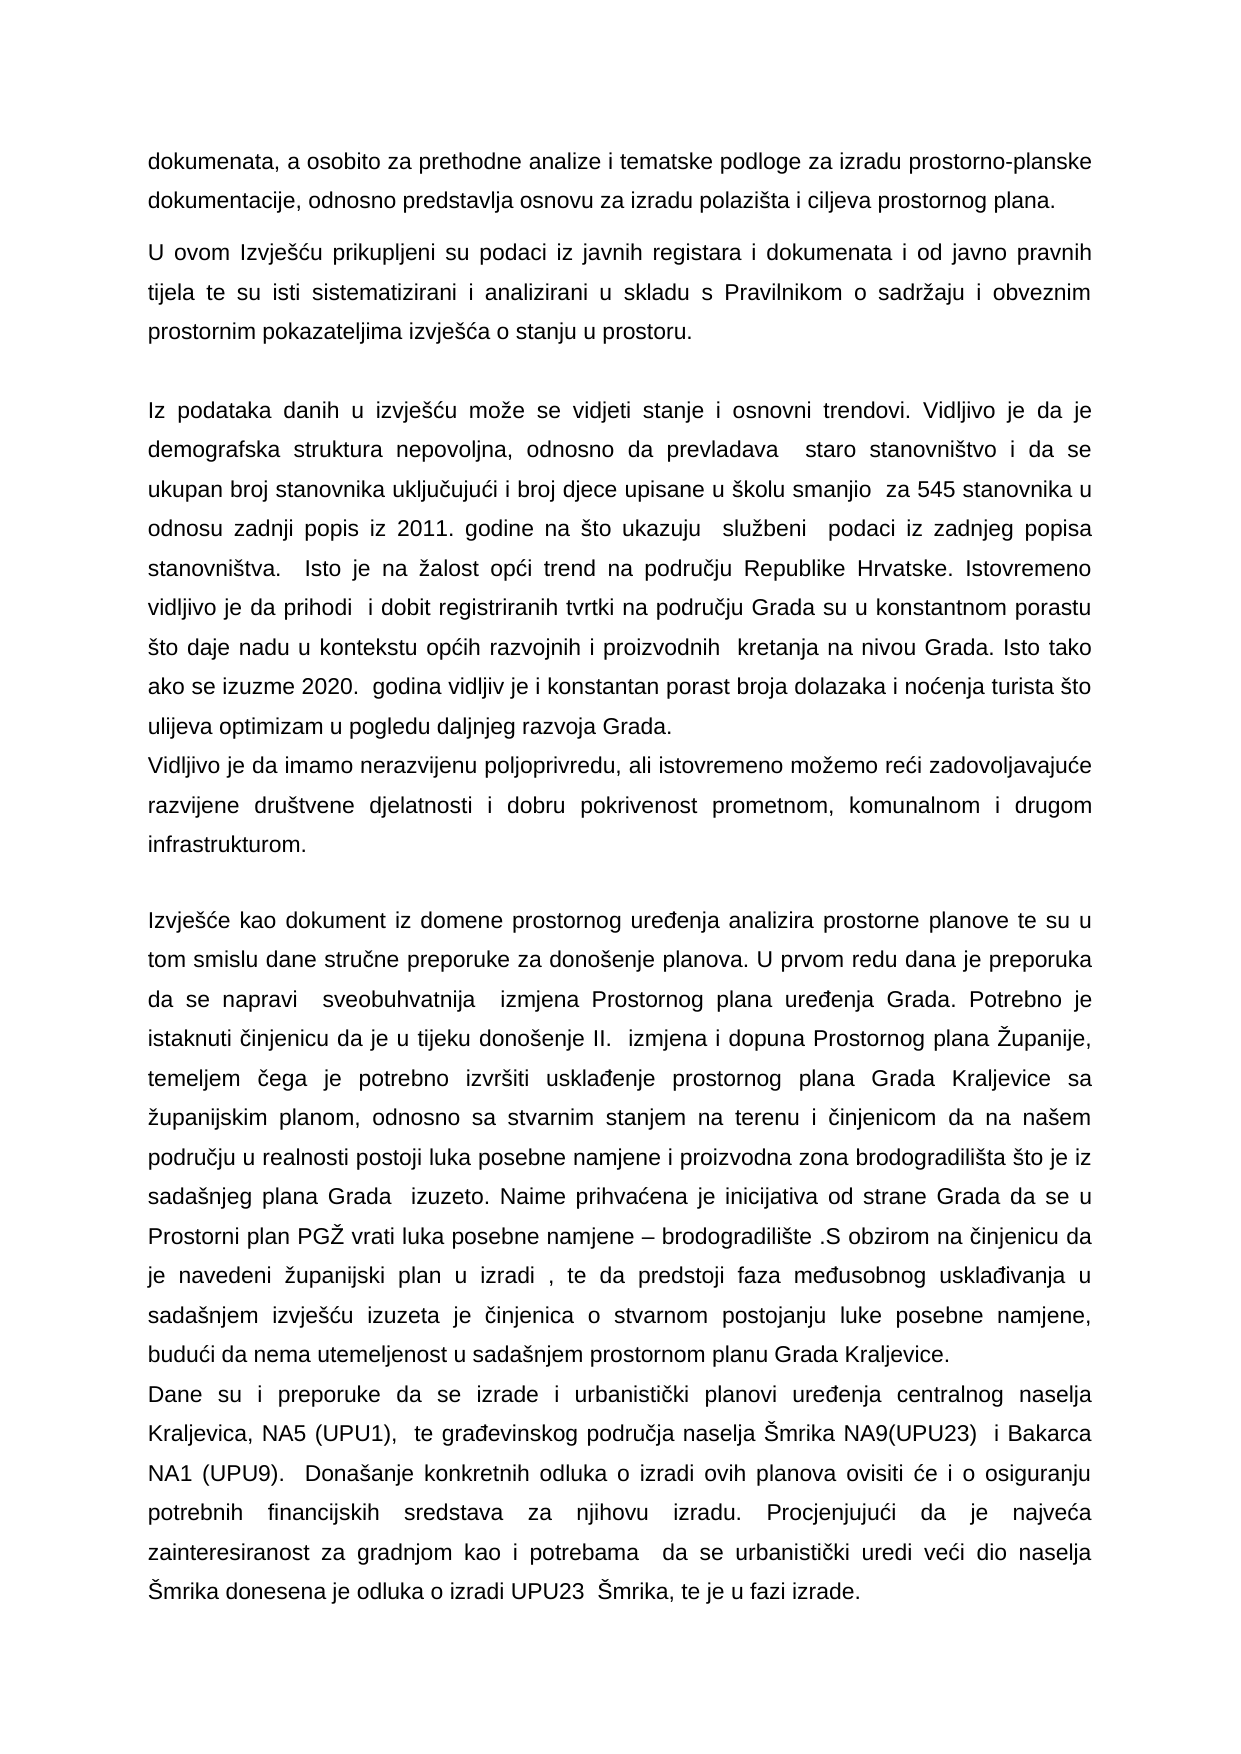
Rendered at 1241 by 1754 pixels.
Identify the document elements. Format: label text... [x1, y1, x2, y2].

text U ovom Izvješću prikupljeni su podaci iz javnih registara i dokumenata i od javno pravnih tijela te su isti sistematizirani i analizirani u skladu s Pravilnikom o sadržaju i obveznim prostornim pokazateljima izvješća o stanju u prostoru. [148, 239, 1093, 344]
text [148, 148, 1093, 213]
text Izvješće kao dokument iz domene prostornog uređenja analizira prostorne planove te su u tom smislu dane stručne preporuke za donošenje planova. U prvom redu dana je preporuka da se napravi sveobuhvatnija izmjena Prostornog plana uređenja Grada. Potrebno je istaknuti činjenicu da je u tijeku donošenje II. izmjena i dopuna Prostornog plana Županije, temeljem čega je potrebno izvršiti usklađenje prostornog plana Grada Kraljevice sa županijskim planom, odnosno sa stvarnim stanjem na terenu i činjenicom da na našem području u realnosti postoji luka posebne namjene i proizvodna zona brodogradilišta što je iz sadašnjeg plana Grada izuzeto. Naime prihvaćena je inicijativa od strane Grada da se u Prostorni plan PGŽ vrati luka posebne namjene – brodogradilište .S obzirom na činjenicu da je navedeni županijski plan u izradi , te da predstoji faza međusobnog usklađivanja u sadašnjem izvješću izuzeta je činjenica o stvarnom postojanju luke posebne namjene, budući da nema utemeljenost u sadašnjem prostornom planu Grada Kraljevice. [148, 907, 1093, 1367]
text Vidljivo je da imamo nerazvijenu poljoprivredu, ali istovremeno možemo reći zadovoljavajuće razvijene društvene djelatnosti i dobru pokrivenost prometnom, komunalnom i drugom infrastrukturom. [148, 752, 1093, 858]
text Iz podataka danih u izvješću može se vidjeti stanje i osnovni trendovi. Vidljivo je da je demografska struktura nepovoljna, odnosno da prevladava staro stanovništvo i da se ukupan broj stanovnika uključujući i broj djece upisane u školu smanjio za 545 stanovnika u odnosu zadnji popis iz 2011. godine na što ukazuju službeni podaci iz zadnjeg popisa stanovništva. Isto je na žalost opći trend na području Republike Hrvatske. Istovremeno vidljivo je da prihodi i dobit registriranih tvrtki na području Grada su u konstantnom porastu što daje nadu u kontekstu općih razvojnih i proizvodnih kretanja na nivou Grada. Isto tako ako se izuzme 2020. godina vidljiv je i konstantan porast broja dolazaka i noćenja turista što ulijeva optimizam u pogledu daljnjeg razvoja Grada. [148, 397, 1093, 739]
text Dane su i preporuke da se izrade i urbanistički planovi uređenja centralnog naselja Kraljevica, NA5 (UPU1), te građevinskog područja naselja Šmrika NA9(UPU23) i Bakarca NA1 (UPU9). Donašanje konkretnih odluka o izradi ovih planova ovisiti će i o osiguranju potrebnih financijskih sredstava za njihovu izradu. Procjenjujući da je najveća zainteresiranost za gradnjom kao i potrebama da se urbanistički uredi veći dio naselja Šmrika donesena je odluka o izradi UPU23 Šmrika, te je u fazi izrade. [148, 1381, 1093, 1604]
